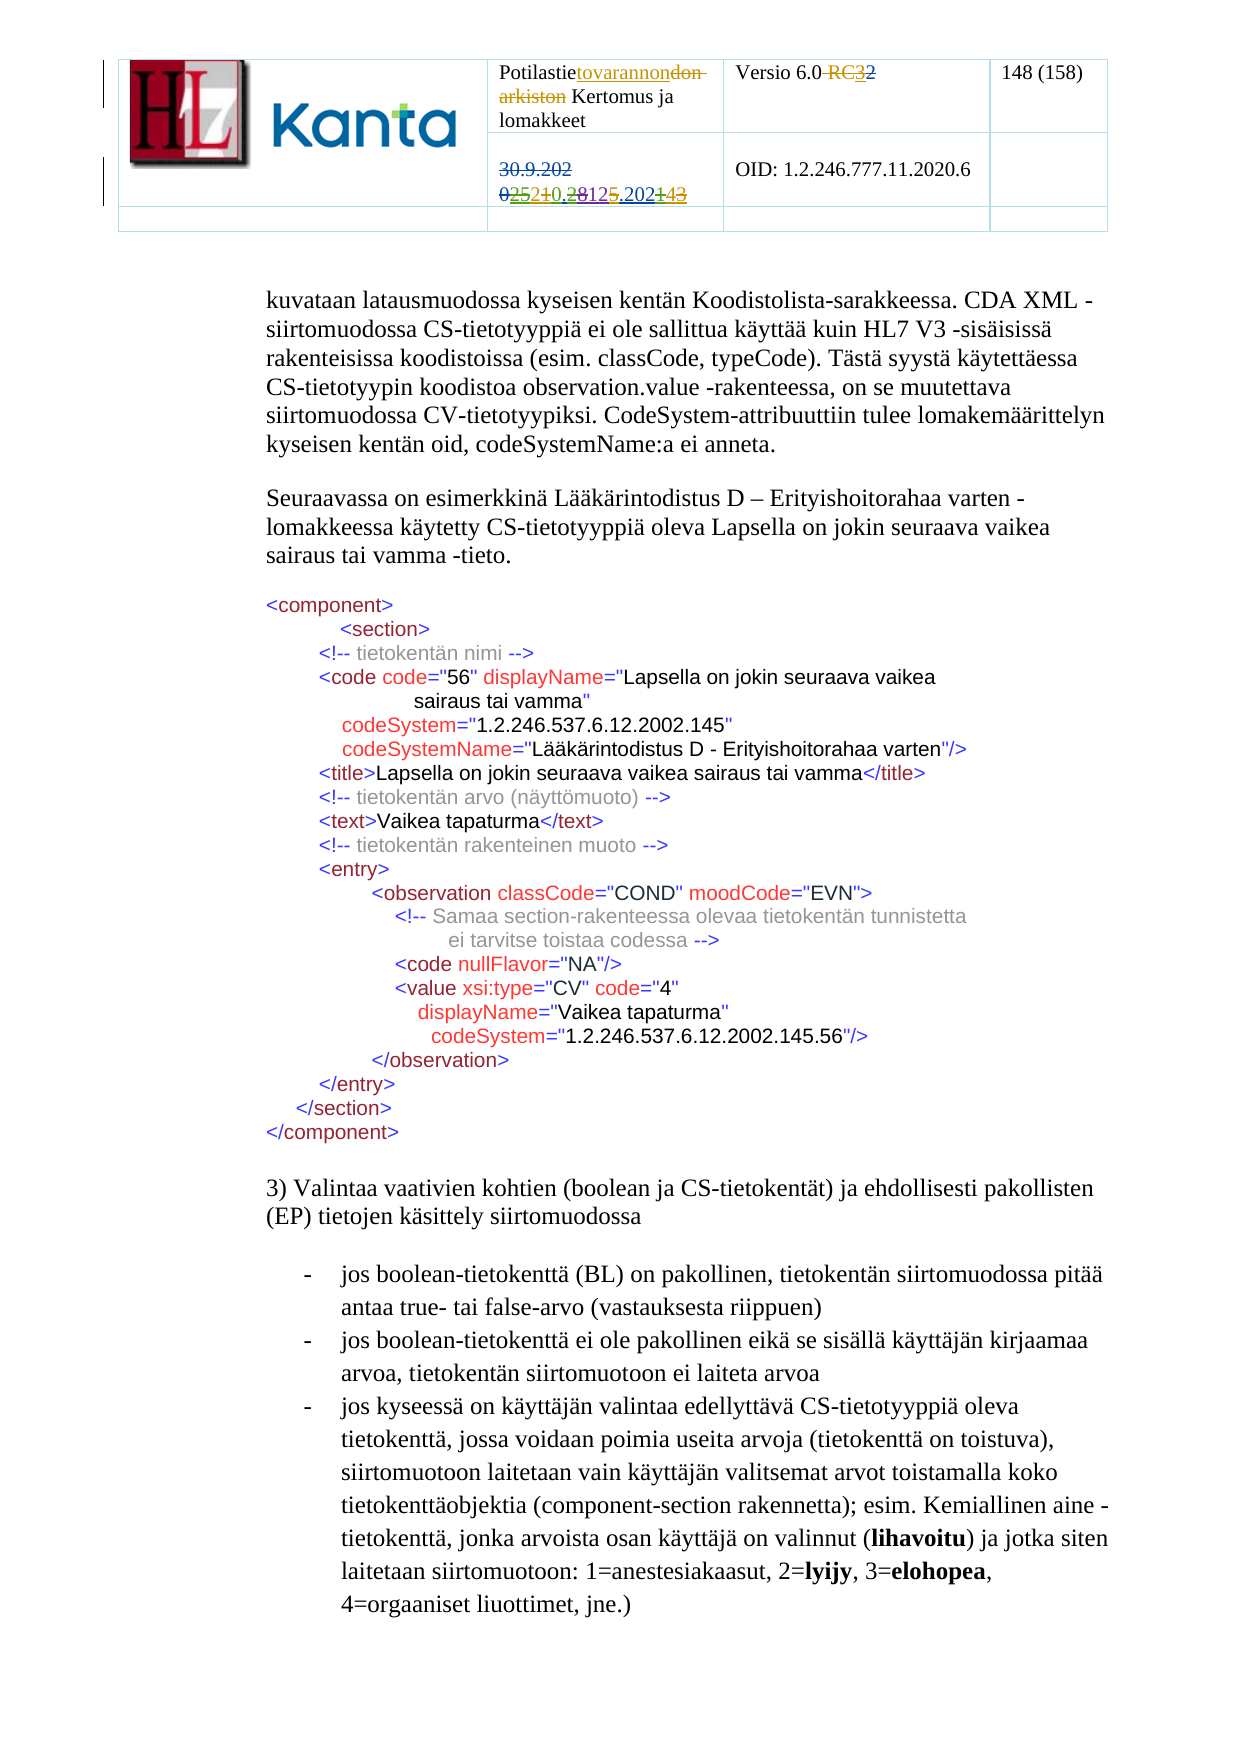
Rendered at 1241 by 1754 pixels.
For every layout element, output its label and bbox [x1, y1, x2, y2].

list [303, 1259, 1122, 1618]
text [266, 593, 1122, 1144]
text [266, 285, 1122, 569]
picture [264, 93, 467, 159]
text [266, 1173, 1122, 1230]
picture [129, 60, 252, 169]
